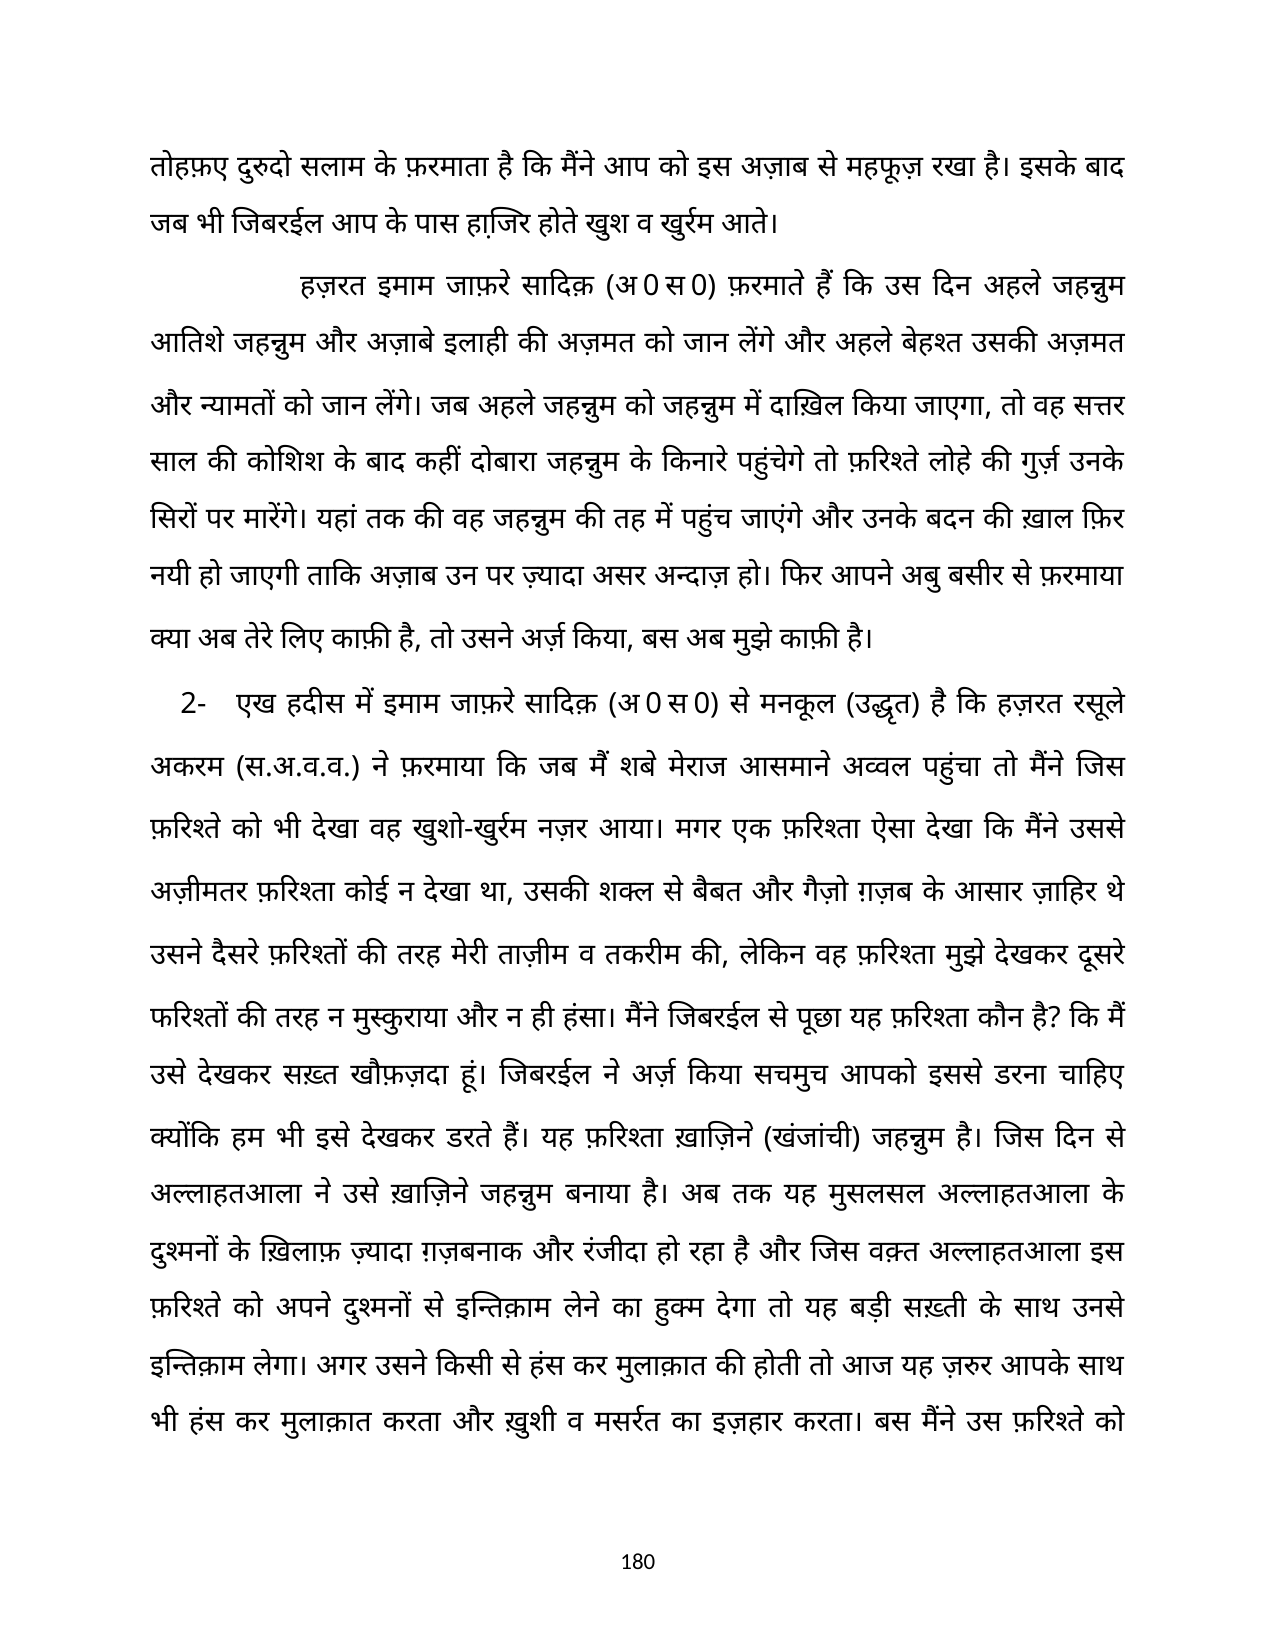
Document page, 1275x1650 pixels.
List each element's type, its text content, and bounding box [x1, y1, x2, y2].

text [150, 150, 1125, 245]
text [150, 682, 1125, 1444]
text हज़रत इमाम जाफ़रे सादिक़ (अ0स0) फ़रमाते हैं कि उस दिन अहले जहन्नुम आतिशे जहन्नुम और अज़ाबे इलाही की अज़मत को जान लेंगे और अहले बेहश्त उसकी अज़मत और न्यामतों को जान लेंगे। जब अहले जहन्नुम को जहन्नुम में दाख़िल किया जाएगा, तो वह सत्तर साल की कोशिश के बाद कहीं दोबारा जहन्नुम के किनारे पहुंचेगे तो फ़रिश्ते लोहे की गुर्ज़ उनके सिरों पर मारेंगे। यहां तक की वह जहन्नुम की तह में पहुंच जाएंगे और उनके बदन की ख़ाल फ़िर नयी हो जाएगी ताकि अज़ाब उन पर ज़्यादा असर अन्दाज़ हो। फिर आपने अबु बसीर से फ़रमाया क्या अब तेरे लिए काफ़ी है, तो उसने अर्ज़ किया, बस अब मुझे काफ़ी है। [150, 264, 1125, 661]
